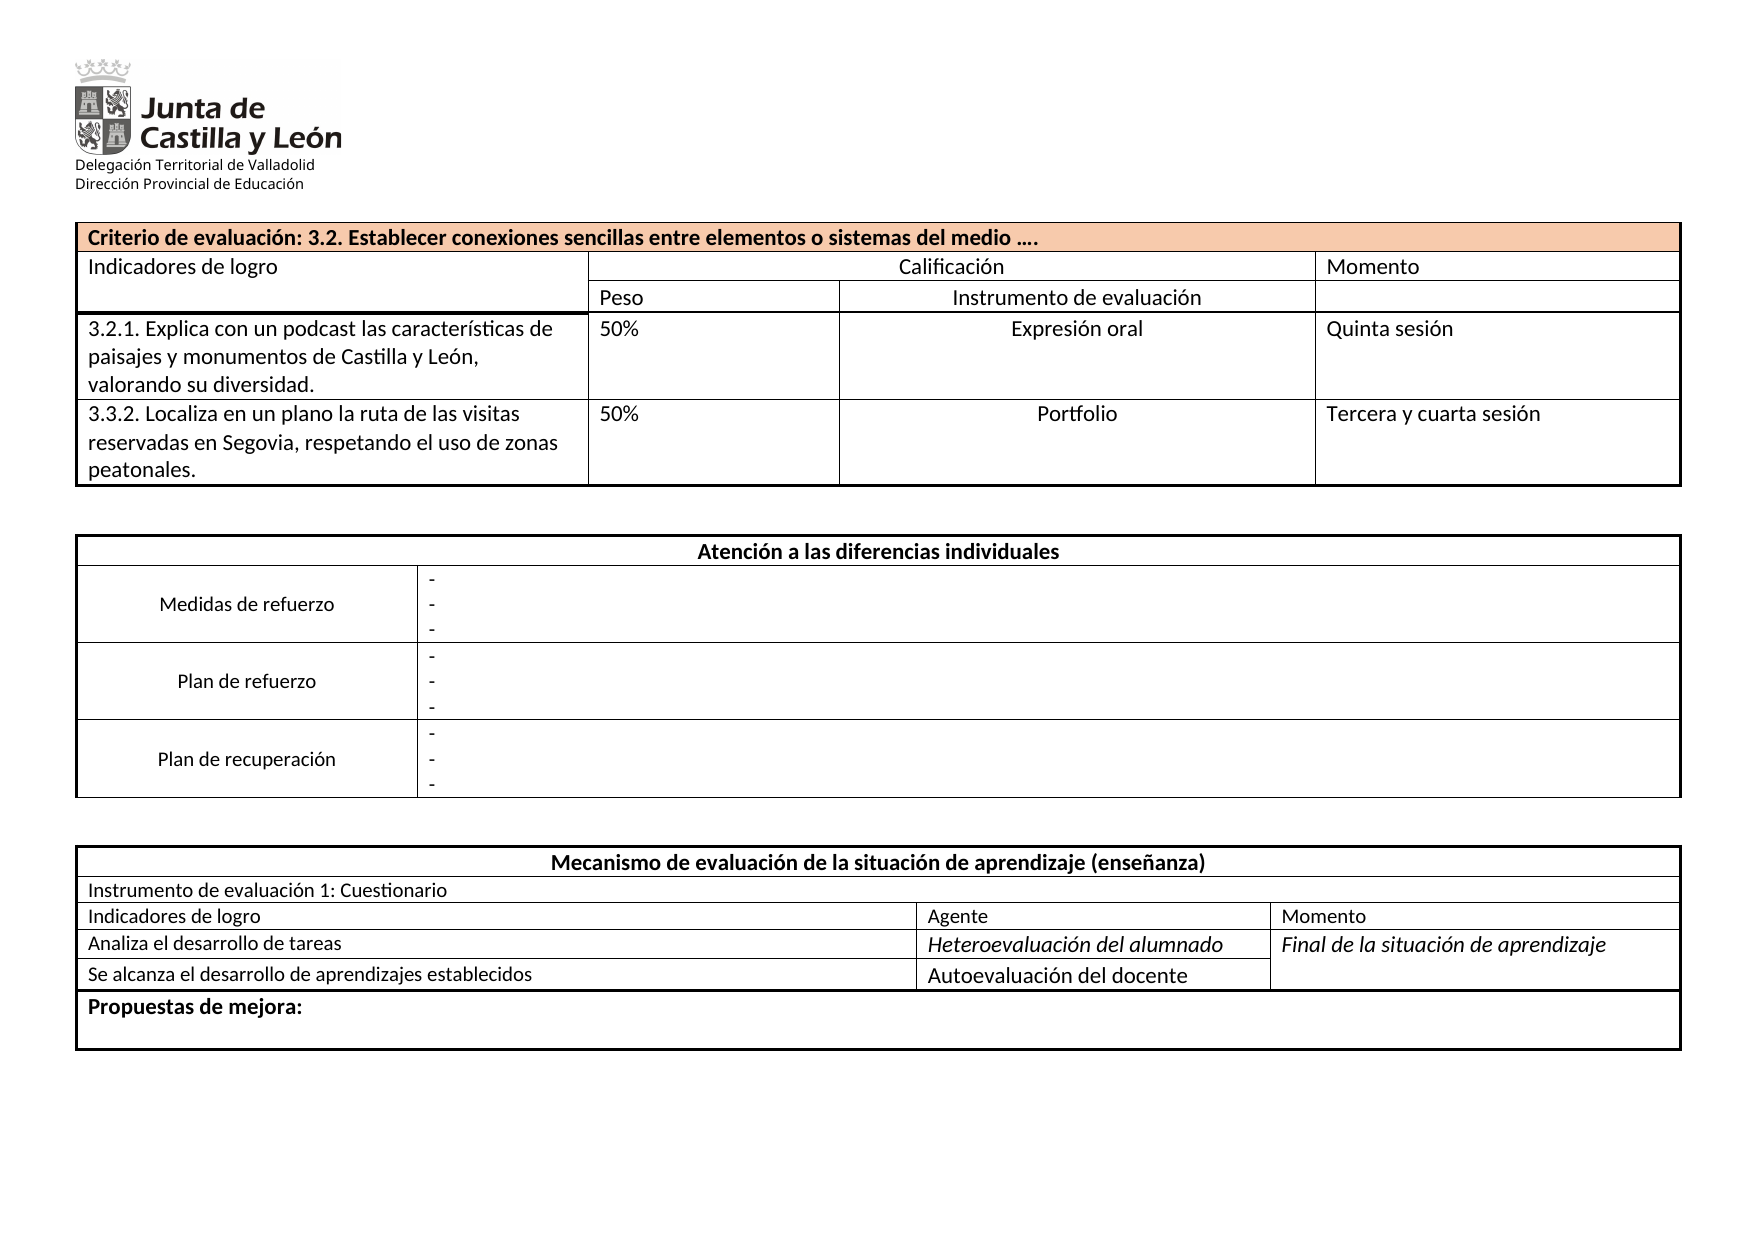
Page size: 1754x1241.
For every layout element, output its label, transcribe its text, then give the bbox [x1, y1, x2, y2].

table_header Mecanismo de evaluación de la situación de aprendizaje (enseñanza) [78, 848, 1679, 876]
table_cell 3.2.1. Explica con un podcast las características de paisajes y monumentos de Castilla y León, valorando su diversidad. [78, 315, 588, 398]
table_cell Peso [589, 281, 839, 311]
table_cell Portfolio [840, 400, 1315, 484]
table_cell Final de la situación de aprendizaje [1271, 930, 1679, 989]
table_cell Agente [917, 903, 1270, 929]
table_cell Expresión oral [840, 313, 1315, 398]
table_cell Quinta sesión [1316, 313, 1679, 398]
table_cell Medidas de refuerzo [78, 566, 417, 642]
table_cell Analiza el desarrollo de tareas [78, 930, 916, 958]
table_cell - - - [418, 643, 1679, 719]
table_cell Momento [1316, 252, 1679, 280]
picture [75, 59, 342, 155]
table_cell Momento [1271, 903, 1679, 929]
table_cell Indicadores de logro [78, 252, 588, 311]
table_cell Se alcanza el desarrollo de aprendizajes establecidos [78, 959, 916, 989]
table_cell 50% [589, 400, 839, 484]
table_cell Heteroevaluación del alumnado [917, 930, 1270, 958]
table_cell [1316, 281, 1679, 311]
table_cell Instrumento de evaluación [840, 281, 1315, 311]
table_cell 50% [589, 313, 839, 398]
table_cell Plan de refuerzo [78, 643, 417, 719]
table_cell Plan de recuperación [78, 720, 417, 797]
table_cell 3.3.2. Localiza en un plano la ruta de las visitas reservadas en Segovia, respetando el uso de zonas peatonales. [78, 400, 588, 484]
table_cell - - - [418, 720, 1679, 797]
table_cell Calificación [589, 252, 1315, 280]
table_cell Instrumento de evaluación 1: Cuestionario [78, 877, 1679, 902]
table_header Atención a las diferencias individuales [78, 537, 1679, 565]
table_cell Indicadores de logro [78, 903, 916, 929]
table_cell Tercera y cuarta sesión [1316, 400, 1679, 484]
table_cell - - - [418, 566, 1679, 642]
table_cell Propuestas de mejora: [78, 992, 1679, 1048]
table_header Criterio de evaluación: 3.2. Establecer conexiones sencillas entre elementos o sistemas del medio …. [78, 223, 1679, 251]
table_cell Autoevaluación del docente [917, 959, 1270, 989]
